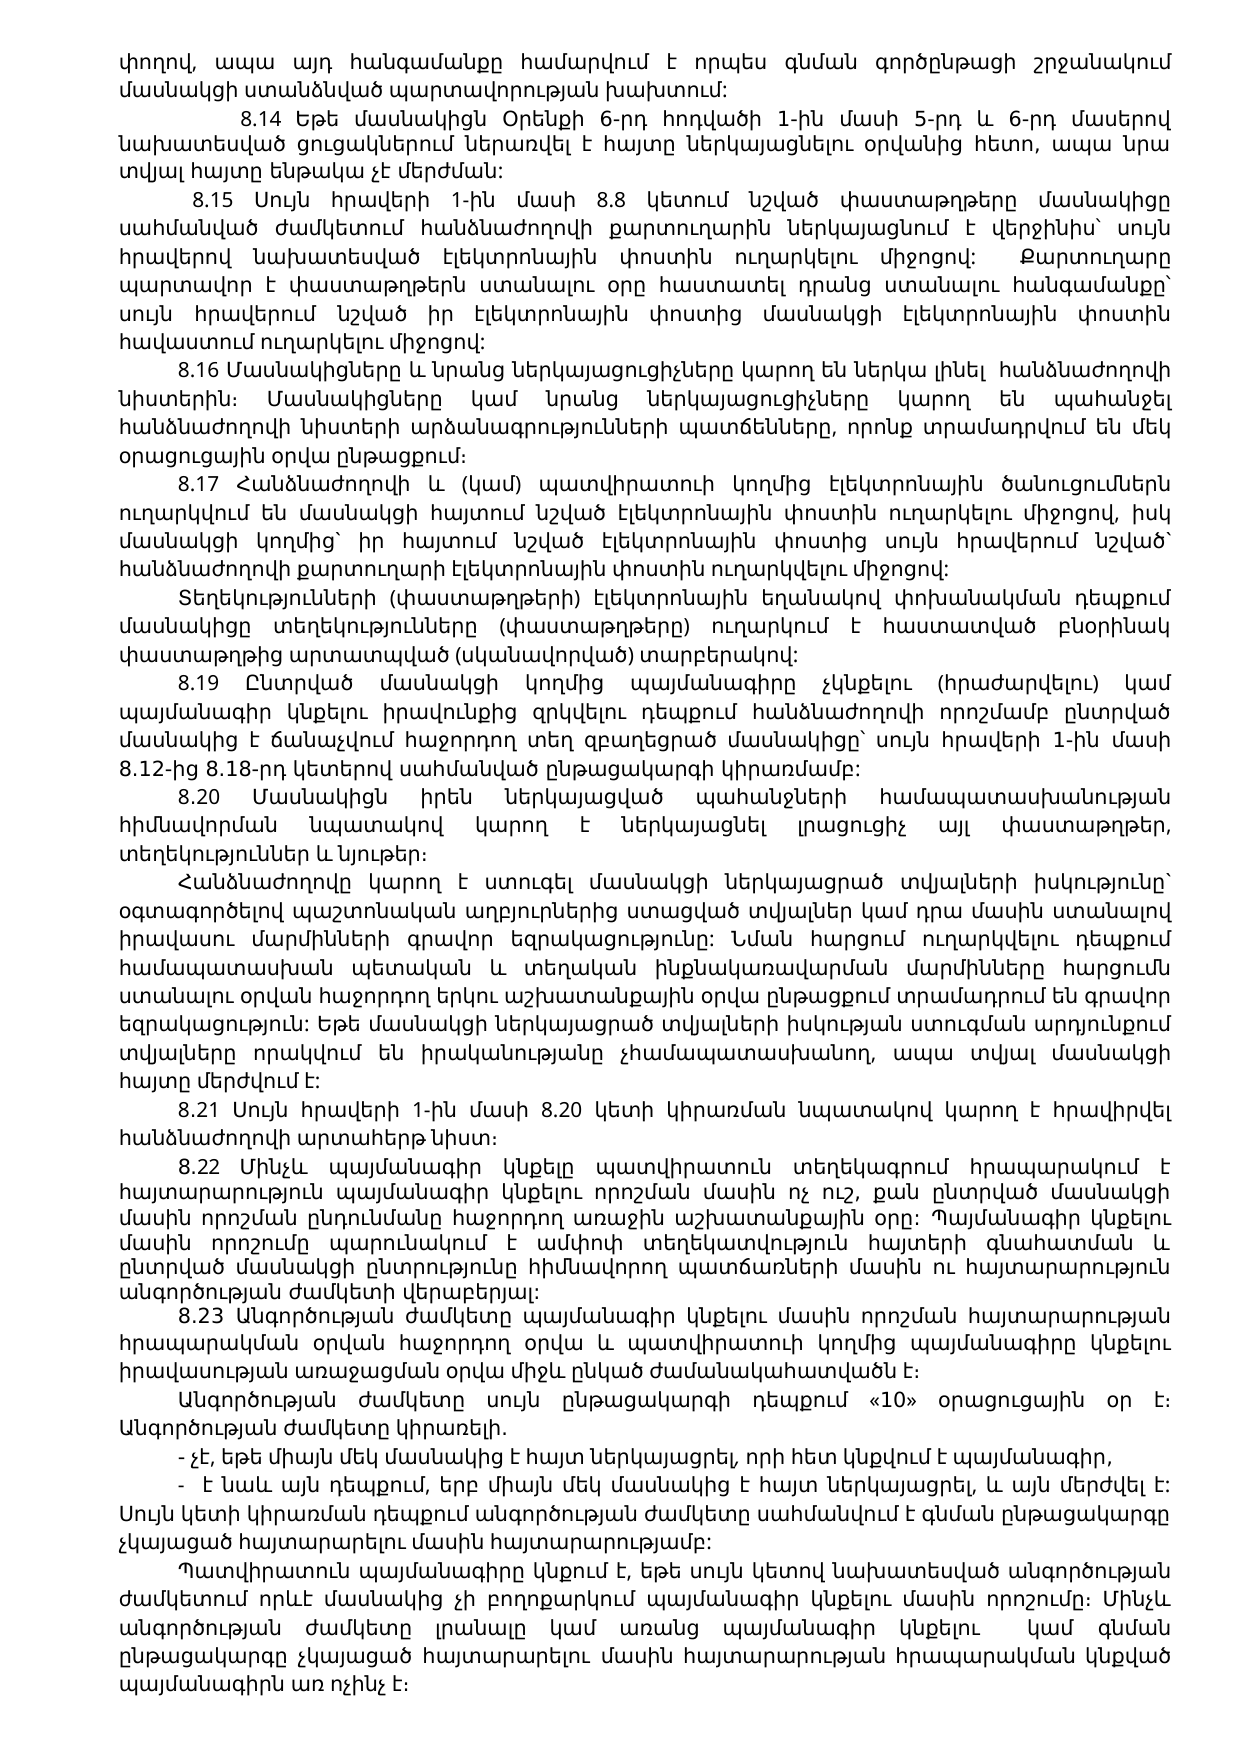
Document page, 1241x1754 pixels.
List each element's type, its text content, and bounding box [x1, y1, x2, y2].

text Տեղեկությունների (փաստաթղթերի) էլեկտրոնային եղանակով փոխանակման դեպքում մասնակիցը տեղեկությունները (փաստաթղթերը) ուղարկում է հաստատված բնօրինակ փաստաթղթից արտատպված (սկանավորված) տարբերակով: [118, 583, 1171, 668]
text 8.15 Սույն հրավերի 1-ին մասի 8.8 կետում նշված փաստաթղթերը մասնակիցը սահմանված ժամկետում հանձնաժողովի քարտուղարին ներկայացնում է վերջինիս՝ սույն հրավերով նախատեսված էլեկտրոնային փոստին ուղարկելու միջոցով: Քարտուղարը պարտավոր է փաստաթղթերն ստանալու օրը հաստատել դրանց ստանալու հանգամանքը՝ սույն հրավերում նշված իր էլեկտրոնային փոստից մասնակցի էլեկտրոնային փոստին հավաստում ուղարկելու միջոցով: [118, 185, 1171, 356]
text - չէ, եթե միայն մեկ մասնակից է հայտ ներկայացրել, որի հետ կնքվում է պայմանագիր, [118, 1442, 1171, 1470]
text 8.22 Մինչև պայմանագիր կնքելը պատվիրատուն տեղեկագրում հրապարակում է հայտարարություն պայմանագիր կնքելու որոշման մասին ոչ ուշ, քան ընտրված մասնակցի մասին որոշման ընդունմանը հաջորդող առաջին աշխատանքային օրը: Պայմանագիր կնքելու մասին որոշումը պարունակում է ամփոփ տեղեկատվություն հայտերի գնահատման և ընտրված մասնակցի ընտրությունը հիմնավորող պատճառների մասին ու հայտարարություն անգործության ժամկետի վերաբերյալ: [118, 1152, 1171, 1304]
text 8.16 Մասնակիցները և նրանց ներկայացուցիչները կարող են ներկա լինել հանձնաժողովի նիստերին։ Մասնակիցները կամ նրանց ներկայացուցիչները կարող են պահանջել հանձնաժողովի նիստերի արձանագրությունների պատճենները, որոնք տրամադրվում են մեկ օրացուցային օրվա ընթացքում։ [118, 356, 1171, 469]
text 8.21 Սույն հրավերի 1-ին մասի 8.20 կետի կիրառման նպատակով կարող է հրավիրվել հանձնաժողովի արտահերթ նիստ։ [118, 1095, 1171, 1152]
text 8.23 Անգործության ժամկետը պայմանագիր կնքելու մասին որոշման հայտարարության հրապարակման օրվան հաջորդող օրվա և պատվիրատուի կողմից պայմանագիրը կնքելու իրավասության առաջացման օրվա միջև ընկած ժամանակահատվածն է։ [118, 1304, 1171, 1385]
text 8.17 Հանձնաժողովի և (կամ) պատվիրատուի կողմից էլեկտրոնային ծանուցումներն ուղարկվում են մասնակցի հայտում նշված էլեկտրոնային փոստին ուղարկելու միջոցով, իսկ մասնակցի կողմից` իր հայտում նշված էլեկտրոնային փոստից սույն հրավերում նշված` հանձնաժողովի քարտուղարի էլեկտրոնային փոստին ուղարկվելու միջոցով: [118, 469, 1171, 583]
text 8.20 Մասնակիցն իրեն ներկայացված պահանջների համապատասխանության հիմնավորման նպատակով կարող է ներկայացնել լրացուցիչ այլ փաստաթղթեր, տեղեկություններ և նյութեր։ [118, 782, 1171, 867]
text Անգործության ժամկետը սույն ընթացակարգի դեպքում «10» օրացուցային օր է։ Անգործության ժամկետը կիրառելի. [118, 1385, 1171, 1442]
text 8.14 Եթե մասնակիցն Օրենքի 6-րդ հոդվածի 1-ին մասի 5-րդ և 6-րդ մասերով նախատեսված ցուցակներում ներառվել է հայտը ներկայացնելու օրվանից հետո, ապա նրա տվյալ հայտը ենթակա չէ մերժման: [118, 104, 1171, 185]
text 8.19 Ընտրված մասնակցի կողմից պայմանագիրը չկնքելու (հրաժարվելու) կամ պայմանագիր կնքելու իրավունքից զրկվելու դեպքում հանձնաժողովի որոշմամբ ընտրված մասնակից է ճանաչվում հաջորդող տեղ զբաղեցրած մասնակիցը՝ սույն հրավերի 1-ին մասի 8.12-ից 8.18-րդ կետերով սահմանված ընթացակարգի կիրառմամբ: [118, 668, 1171, 782]
text Պատվիրատուն պայմանագիրը կնքում է, եթե սույն կետով նախատեսված անգործության ժամկետում որևէ մասնակից չի բողոքարկում պայմանագիր կնքելու մասին որոշումը։ Մինչև անգործության ժամկետը լրանալը կամ առանց պայմանագիր կնքելու կամ գնման ընթացակարգը չկայացած հայտարարելու մասին հայտարարության հրապարակման կնքված պայմանագիրն առ ոչինչ է։ [118, 1556, 1171, 1698]
text Հանձնաժողովը կարող է ստուգել մասնակցի ներկայացրած տվյալների իսկությունը` օգտագործելով պաշտոնական աղբյուրներից ստացված տվյալներ կամ դրա մասին ստանալով իրավասու մարմինների գրավոր եզրակացությունը: Նման հարցում ուղարկվելու դեպքում համապատասխան պետական և տեղական ինքնակառավարման մարմինները հարցումն ստանալու օրվան հաջորդող երկու աշխատանքային օրվա ընթացքում տրամադրում են գրավոր եզրակացություն: Եթե մասնակցի ներկայացրած տվյալների իսկության ստուգման արդյունքում տվյալները որակվում են իրականությանը չհամապատասխանող, ապա տվյալ մասնակցի հայտը մերժվում է: [118, 867, 1171, 1095]
text - է նաև այն դեպքում, երբ միայն մեկ մասնակից է հայտ ներկայացրել, և այն մերժվել է: Սույն կետի կիրառման դեպքում անգործության ժամկետը սահմանվում է գնման ընթացակարգը չկայացած հայտարարելու մասին հայտարարությամբ: [118, 1470, 1171, 1556]
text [118, 47, 1171, 104]
